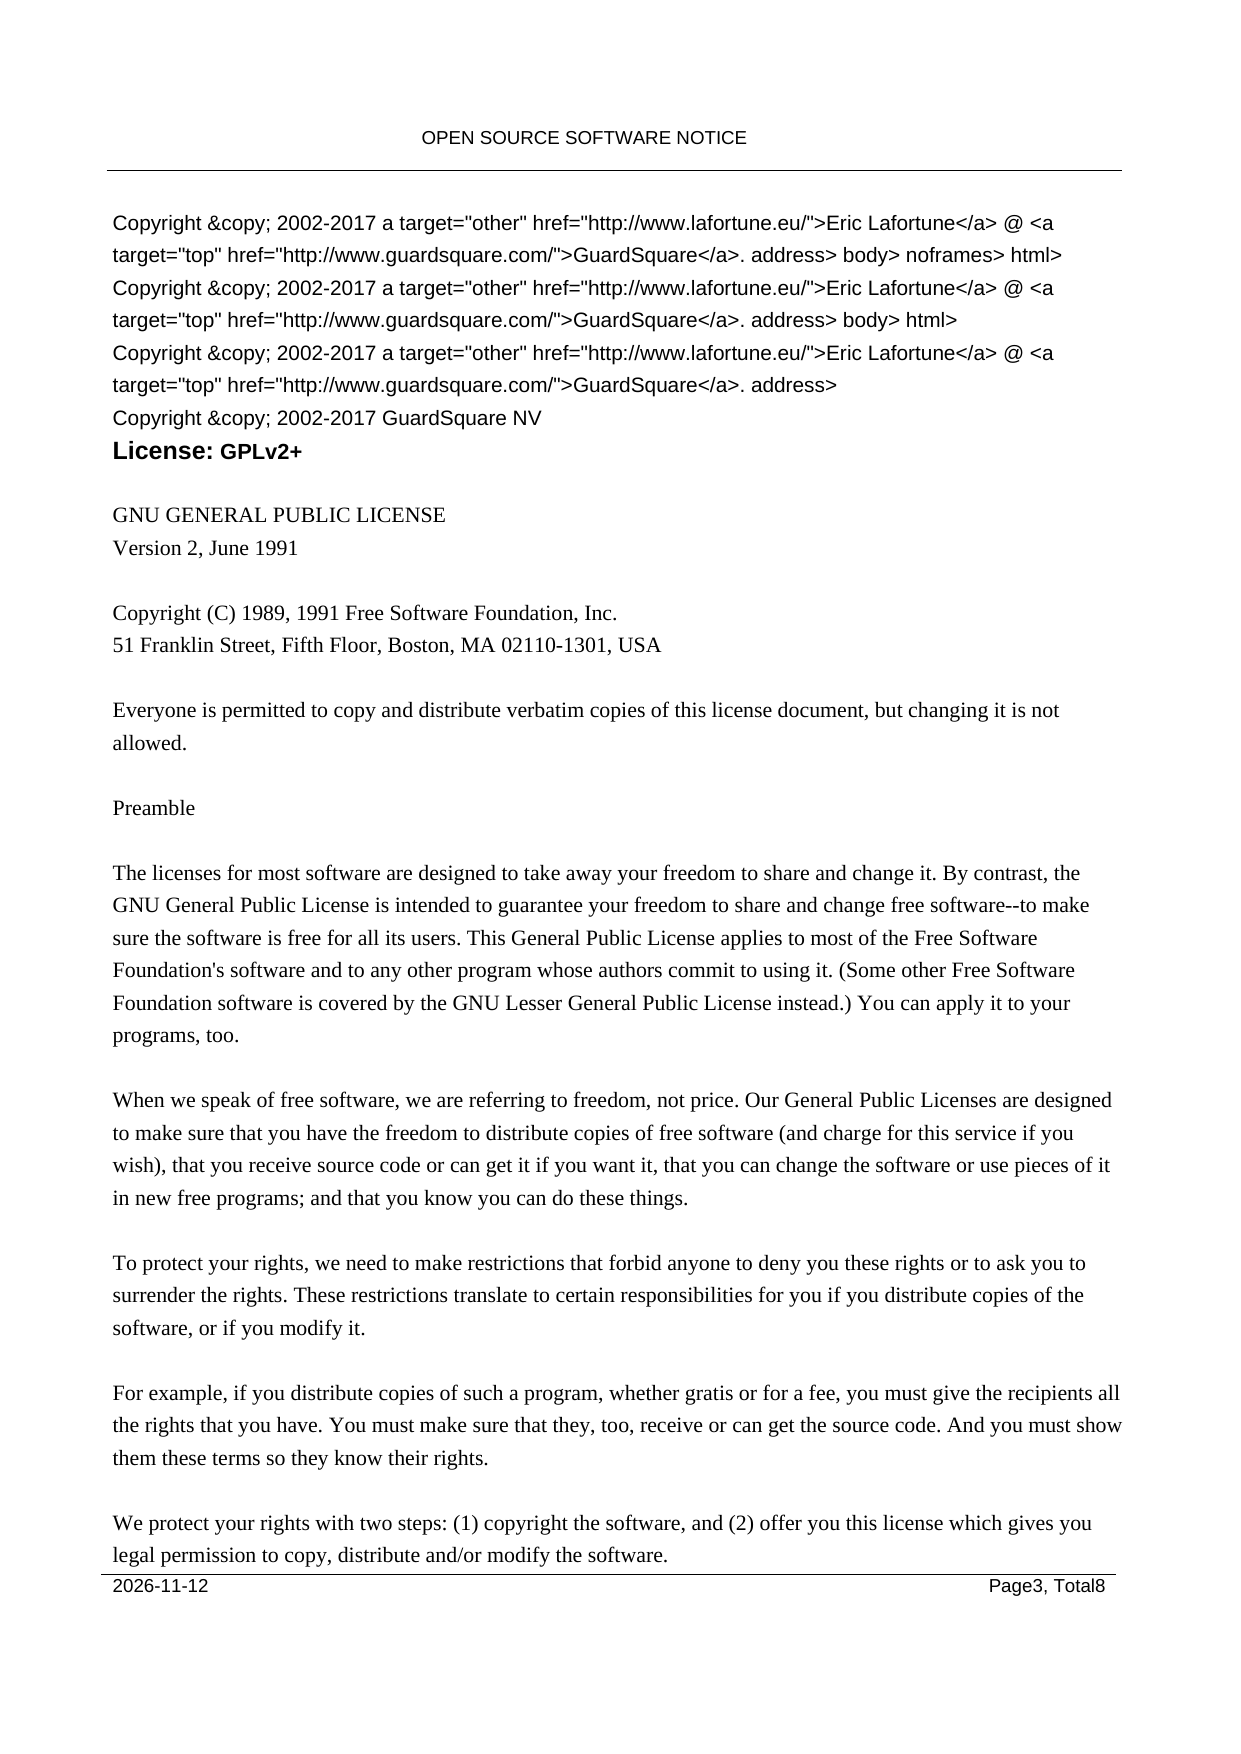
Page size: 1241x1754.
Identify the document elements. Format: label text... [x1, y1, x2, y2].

text Copyright &copy; 2002-2017 a target="other" href="http://www.lafortune.eu/">Eric Lafortune</a> @ <a target="top" href="http://www.guardsquare.com/">GuardSquare</a>. address> [112, 336, 1128, 401]
text Copyright &copy; 2002-2017 a target="other" href="http://www.lafortune.eu/">Eric Lafortune</a> @ <a target="top" href="http://www.guardsquare.com/">GuardSquare</a>. address> body> noframes> html> [112, 206, 1128, 271]
text Copyright &copy; 2002-2017 a target="other" href="http://www.lafortune.eu/">Eric Lafortune</a> @ <a target="top" href="http://www.guardsquare.com/">GuardSquare</a>. address> body> html> [112, 271, 1128, 336]
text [112, 434, 1128, 1571]
text Copyright &copy; 2002-2017 GuardSquare NV [112, 401, 1128, 434]
